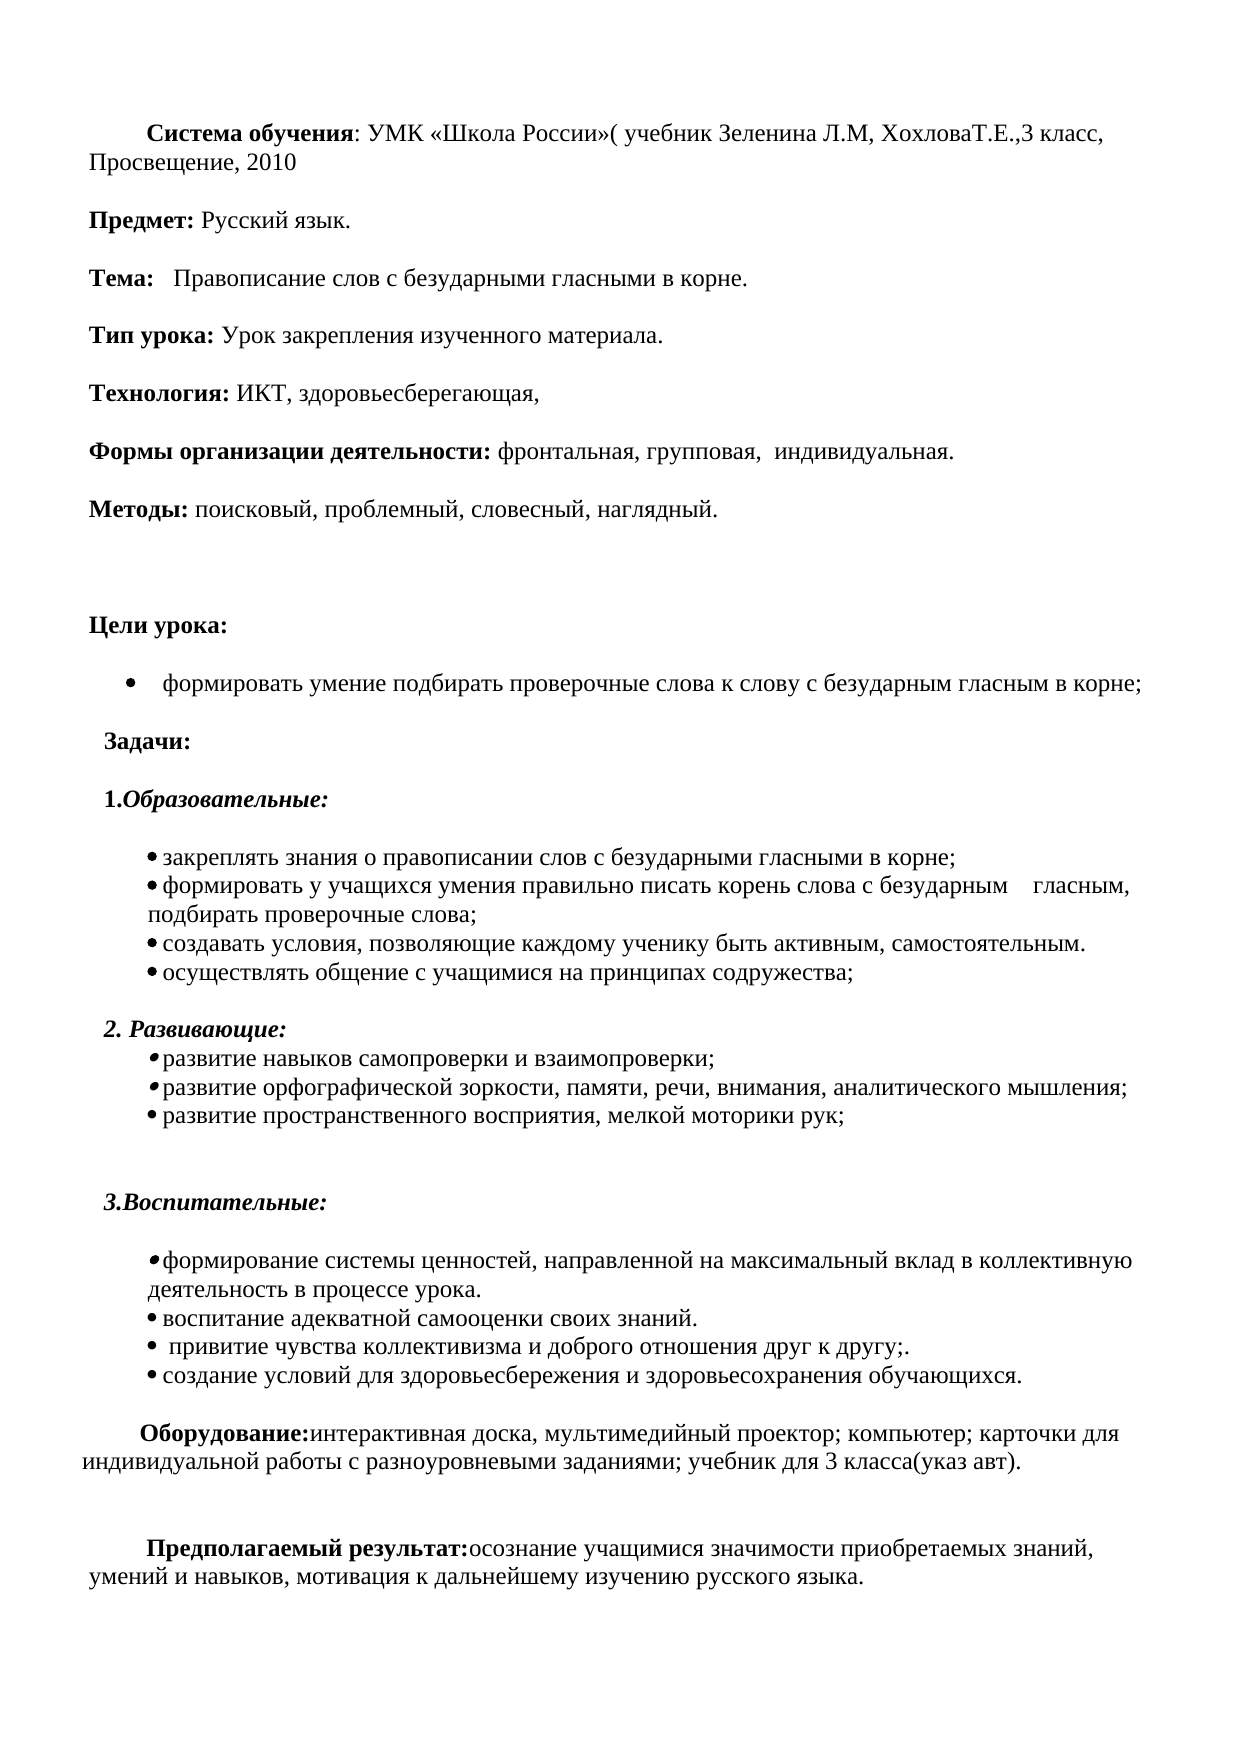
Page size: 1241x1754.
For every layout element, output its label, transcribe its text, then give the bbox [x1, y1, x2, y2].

list воспитание адекватной самооценки своих знаний. [148, 1303, 1152, 1331]
list формировать у учащихся умения правильно писать корень слова с безударным гласным, подбирать проверочные слова; [148, 871, 1152, 928]
text Предполагаемый результат:осознание учащимися значимости приобретаемых знаний, умений и навыков, мотивация к дальнейшему изучению русского языка. [89, 1533, 1152, 1590]
list осуществлять общение с учащимися на принципах содружества; [148, 957, 1152, 986]
text Предмет: Русский язык. [31, 205, 1152, 233]
text 3.Воспитательные: [103, 1187, 1152, 1216]
list развитие пространственного восприятия, мелкой моторики рук; [148, 1101, 1152, 1129]
text Тип урока: Урок закрепления изученного материала. [31, 321, 1152, 349]
list создавать условия, позволяющие каждому ученику быть активным, самостоятельным. [148, 928, 1152, 957]
text Технология: ИКТ, здоровьесберегающая, [31, 378, 1152, 407]
text Оборудование:интерактивная доска, мультимедийный проектор; компьютер; карточки для индивидуальной работы с разноуровневыми заданиями; учебник для 3 класса(указ авт). [82, 1418, 1152, 1475]
text Цели урока: [31, 610, 1152, 639]
text Система обучения: УМК «Школа России»( учебник Зеленина Л.М, ХохловаТ.Е.,3 класс, Просвещение, 2010 [89, 118, 1152, 176]
text Тема: Правописание слов с безударными гласными в корне. [31, 263, 1152, 291]
text Методы: поисковый, проблемный, словесный, наглядный. [31, 494, 1152, 523]
list формирование системы ценностей, направленной на максимальный вклад в коллективную деятельность в процессе урока. [148, 1245, 1152, 1303]
list формировать умение подбирать проверочные слова к слову с безударным гласным в корне; [126, 668, 1152, 697]
list создание условий для здоровьесбережения и здоровьесохранения обучающихся. [148, 1360, 1152, 1389]
list закреплять знания о правописании слов с безударными гласными в корне; [148, 842, 1152, 871]
list развитие орфографической зоркости, памяти, речи, внимания, аналитического мышления; [148, 1072, 1152, 1101]
text Формы организации деятельности: фронтальная, групповая, индивидуальная. [31, 436, 1152, 465]
list привитие чувства коллективизма и доброго отношения друг к другу;. [148, 1331, 1152, 1360]
text 2. Развивающие: [103, 1014, 1152, 1043]
text Задачи: [103, 726, 1152, 755]
text 1.Образовательные: [103, 784, 1152, 813]
list развитие навыков самопроверки и взаимопроверки; [148, 1043, 1152, 1072]
